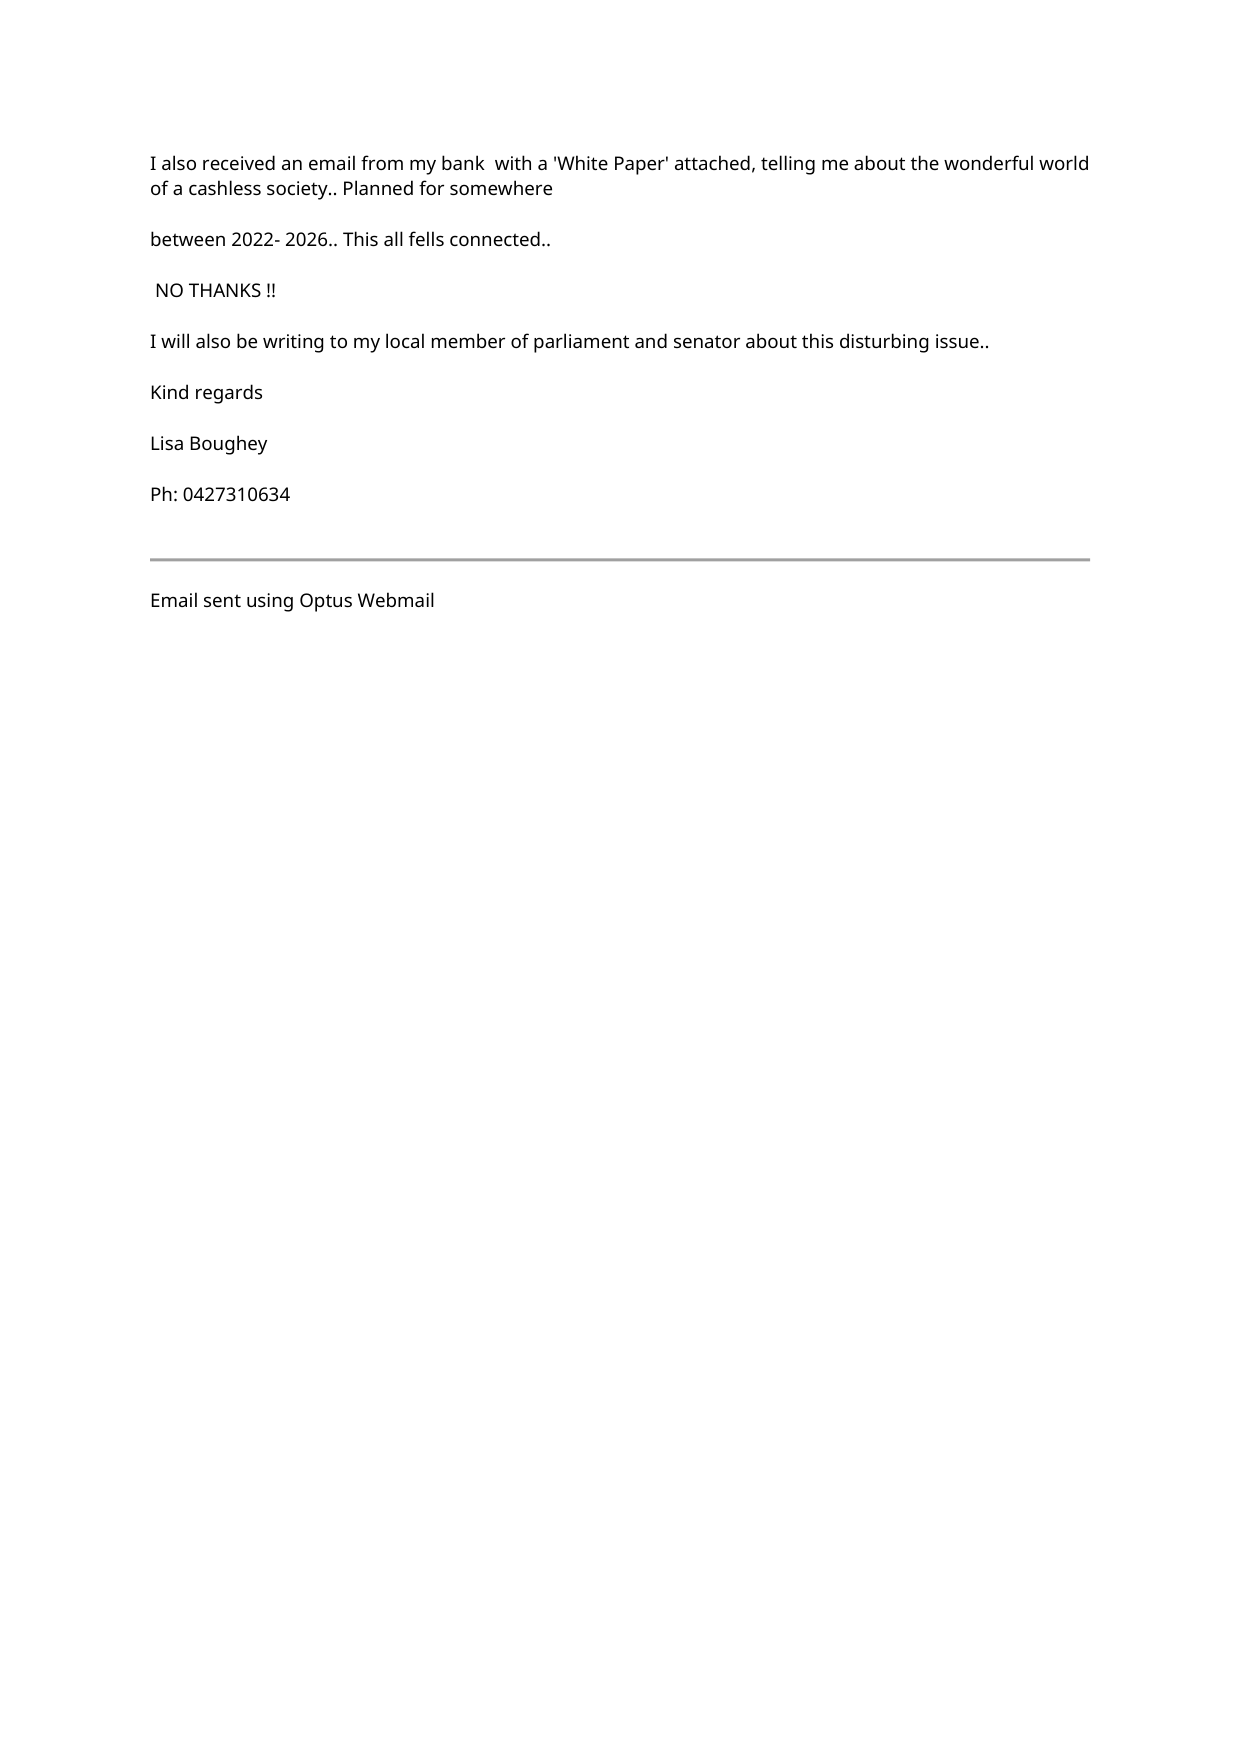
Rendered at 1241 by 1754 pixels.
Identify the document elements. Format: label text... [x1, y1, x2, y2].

text Ph: 0427310634 [150, 482, 1090, 507]
text Email sent using Optus Webmail [150, 587, 1090, 613]
text between 2022- 2026.. This all fells connected.. [150, 227, 1090, 252]
text I also received an email from my bank with a 'White Paper' attached, telling me about the wonderful world of a cashless society.. Planned for somewhere [150, 150, 1090, 201]
text NO THANKS !! [150, 278, 1090, 303]
text I will also be writing to my local member of parliament and senator about this disturbing issue.. [150, 329, 1090, 354]
text Lisa Boughey [150, 431, 1090, 456]
text Kind regards [150, 380, 1090, 405]
